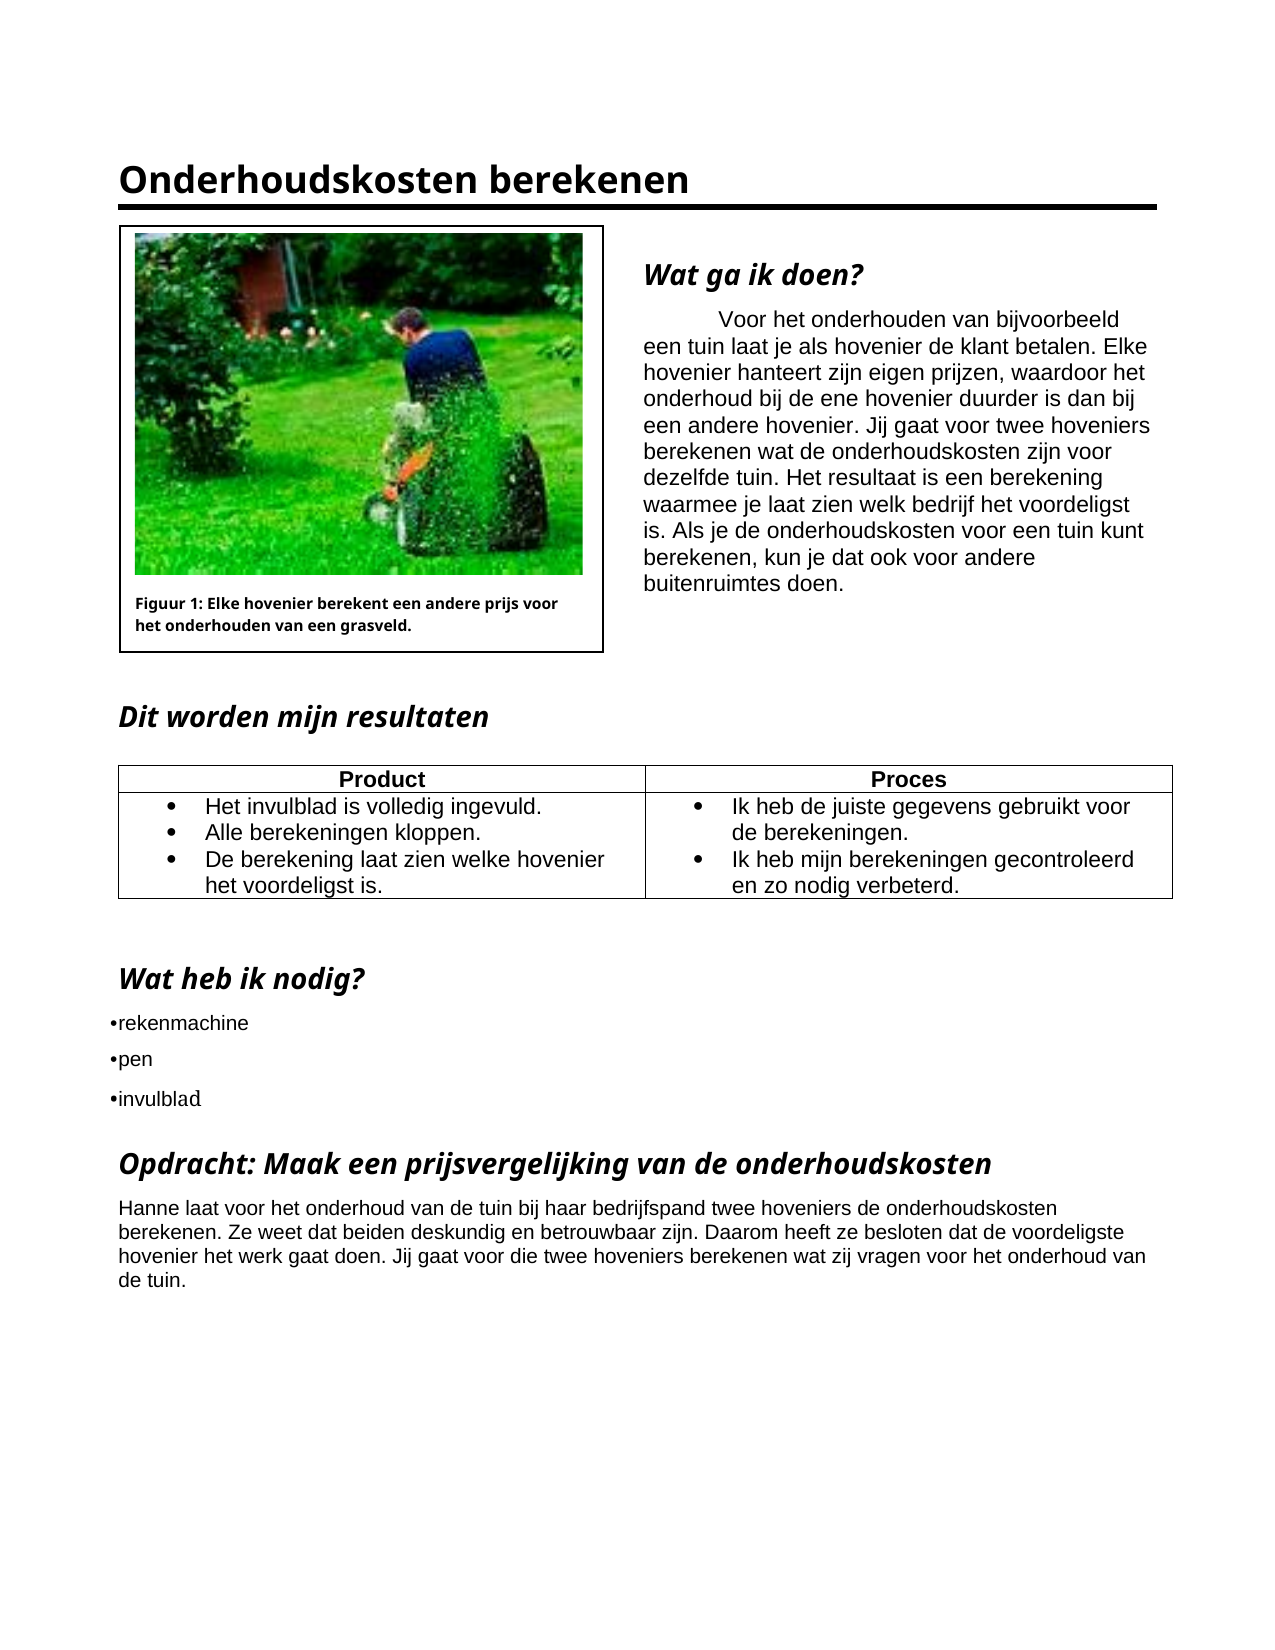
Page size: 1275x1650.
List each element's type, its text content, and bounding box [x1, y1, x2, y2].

text Wat heb ik nodig? [118, 959, 1157, 998]
list invulblad [110, 1084, 1157, 1112]
list pen [110, 1047, 1157, 1071]
text Voor het onderhouden van bijvoorbeeld een tuin laat je als hovenier de klant betalen. Elke hovenier hanteert zijn eigen prijzen, waardoor het onderhoud bij de ene hovenier duurder is dan bij een andere hovenier. Jij gaat voor twee hoveniers berekenen wat de onderhoudskosten zijn voor dezelfde tuin. Het resultaat is een berekening waarmee je laat zien welk bedrijf het voordeligst is. Als je de onderhoudskosten voor een tuin kunt berekenen, kun je dat ook voor andere buitenruimtes doen. [643, 306, 1157, 596]
table_header Proces [646, 766, 1172, 792]
picture [134, 233, 583, 575]
text Dit worden mijn resultaten [118, 697, 1157, 736]
text Onderhoudskosten berekenen [118, 153, 1157, 204]
text Wat ga ik doen? [604, 254, 1157, 294]
text Opdracht: Maak een prijsvergelijking van de onderhoudskosten [118, 1143, 1157, 1183]
table_cell Het invulblad is volledig ingevuld. Alle berekeningen kloppen. De berekening laat zien welke hovenier het voordeligst is. [119, 793, 645, 898]
list rekenmachine [110, 1011, 1157, 1035]
text Hanne laat voor het onderhoud van de tuin bij haar bedrijfspand twee hoveniers de onderhoudskosten berekenen. Ze weet dat beiden deskundig en betrouwbaar zijn. Daarom heeft ze besloten dat de voordeligste hovenier het werk gaat doen. Jij gaat voor die twee hoveniers berekenen wat zij vragen voor het onderhoud van de tuin. [118, 1196, 1157, 1291]
table_cell Ik heb de juiste gegevens gebruikt voor de berekeningen. Ik heb mijn berekeningen gecontroleerd en zo nodig verbeterd. [646, 793, 1172, 898]
table_header Product [119, 766, 645, 792]
